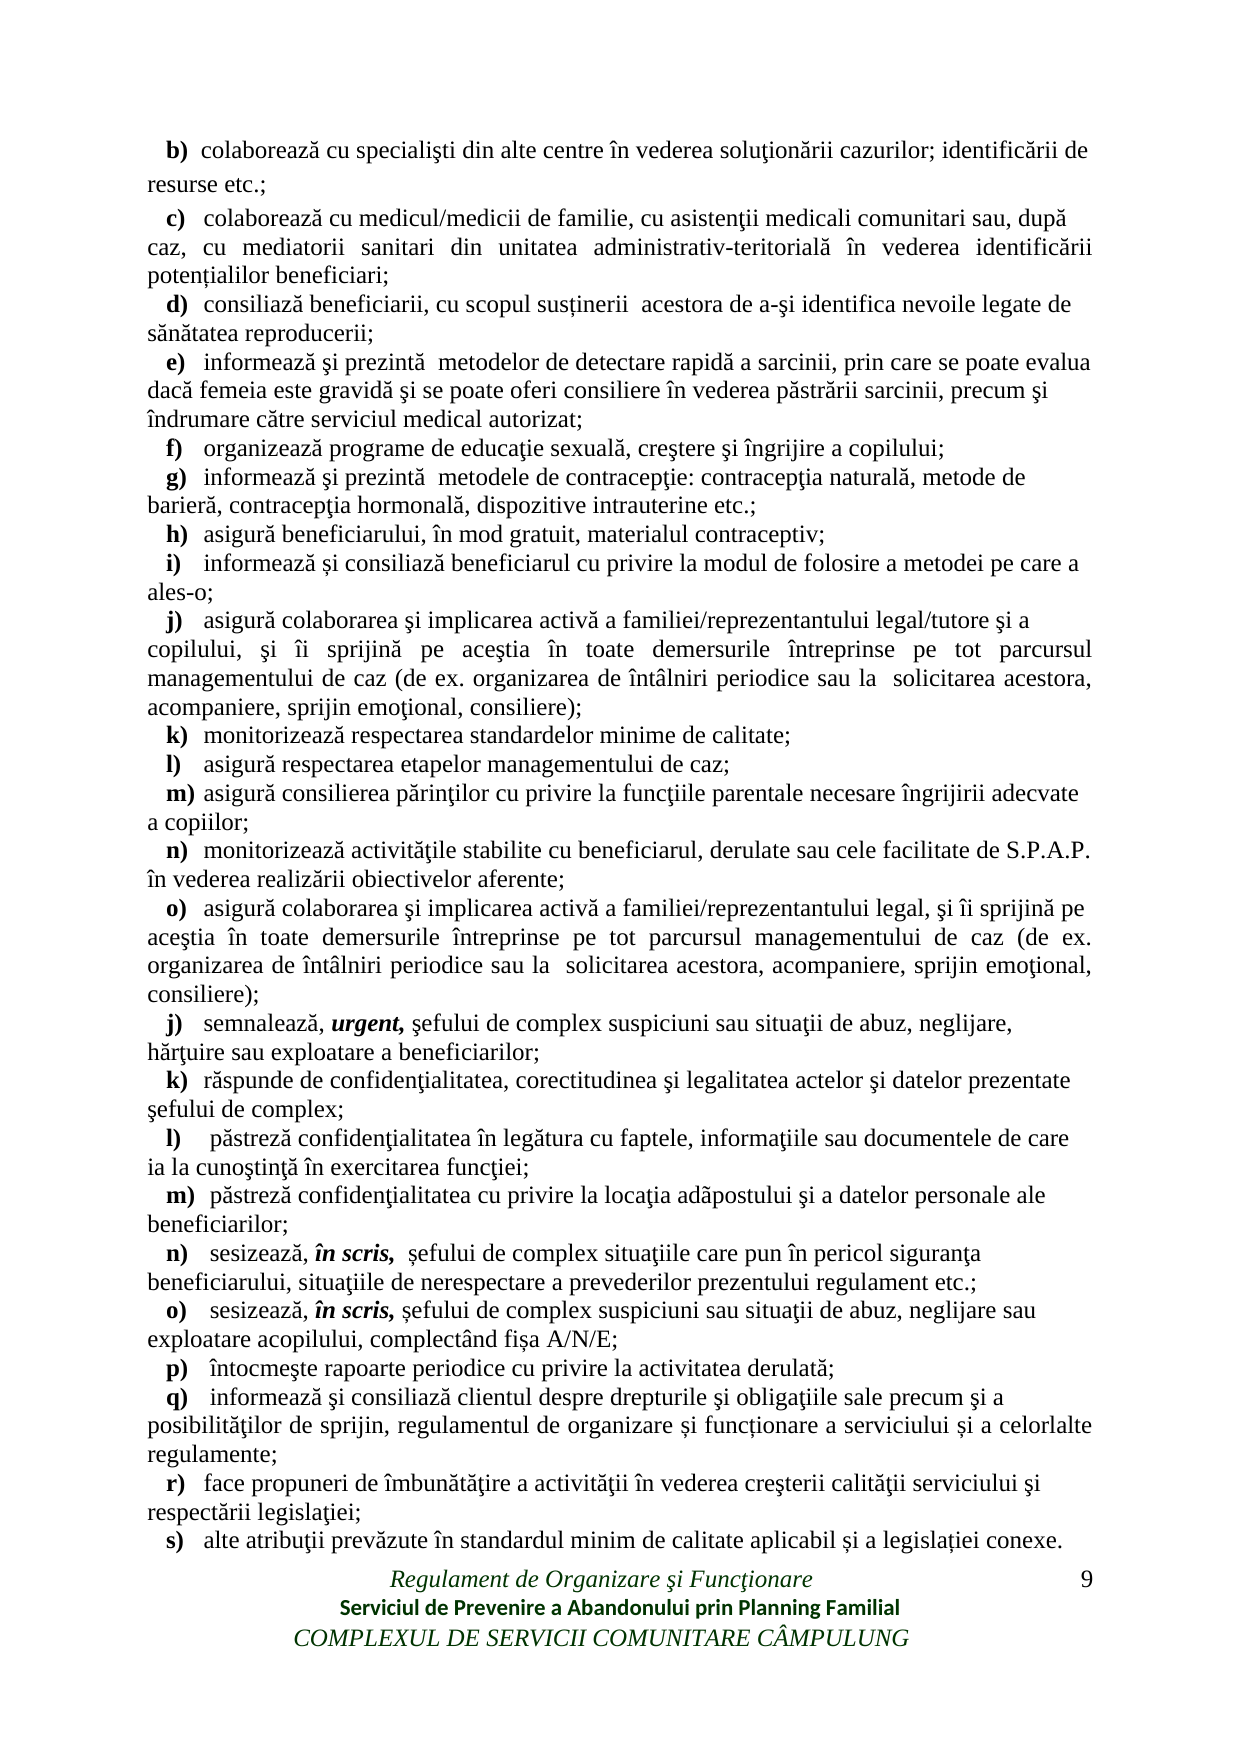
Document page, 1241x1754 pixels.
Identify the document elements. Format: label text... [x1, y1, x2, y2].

text beneficiarilor; [147, 1209, 1093, 1238]
list informează şi consiliază clientul despre drepturile şi obligaţiile sale precum şi a [166, 1382, 1093, 1410]
text ales-o; [147, 577, 1093, 605]
list informează şi prezintă metodelor de detectare rapidă a sarcinii, prin care se poate evalua [166, 347, 1093, 375]
list asigură colaborarea şi implicarea activă a familiei/reprezentantului legal, şi îi sprijină pe [166, 893, 1093, 922]
text barieră, contracepţia hormonală, dispozitive intrauterine etc.; [147, 490, 1093, 519]
text copilului, şi îi sprijină pe aceştia în toate demersurile întreprinse pe tot parcursul managementului de caz (de ex. organizarea de întâlniri periodice sau la solicitarea acestora, acompaniere, sprijin emoţional, consiliere); [147, 634, 1093, 720]
text aceştia în toate demersurile întreprinse pe tot parcursul managementului de caz (de ex. organizarea de întâlniri periodice sau la solicitarea acestora, acompaniere, sprijin emoţional, consiliere); [147, 922, 1093, 1008]
list sesizează, în scris, șefului de complex suspiciuni sau situaţii de abuz, neglijare sau [166, 1295, 1093, 1324]
text b) colaborează cu specialişti din alte centre în vederea soluţionării cazurilor; identificării de [147, 135, 1093, 164]
text posibilităţilor de sprijin, regulamentul de organizare și funcționare a serviciului și a celorlalte regulamente; [147, 1410, 1093, 1468]
list întocmeşte rapoarte periodice cu privire la activitatea derulată; [166, 1353, 1093, 1382]
list asigură respectarea etapelor managementului de caz; [166, 749, 1093, 778]
list sesizează, în scris, șefului de complex situaţiile care pun în pericol siguranţa [166, 1238, 1093, 1267]
list informează și consiliază beneficiarul cu privire la modul de folosire a metodei pe care a [166, 548, 1093, 577]
text şefului de complex; [147, 1094, 1093, 1123]
list colaborează cu medicul/medicii de familie, cu asistenţii medicali comunitari sau, după [166, 203, 1093, 232]
text a copiilor; [147, 807, 1093, 835]
text în vederea realizării obiectivelor aferente; [147, 864, 1093, 893]
list face propuneri de îmbunătăţire a activităţii în vederea creşterii calităţii serviciului şi [166, 1468, 1093, 1497]
list asigură beneficiarului, în mod gratuit, materialul contraceptiv; [166, 519, 1093, 548]
list monitorizează activităţile stabilite cu beneficiarul, derulate sau cele facilitate de S.P.A.P. [166, 835, 1093, 864]
text resurse etc.; [147, 169, 1088, 198]
text beneficiarului, situaţiile de nerespectare a prevederilor prezentului regulament etc.; [147, 1267, 1093, 1295]
text dacă femeia este gravidă şi se poate oferi consiliere în vederea păstrării sarcinii, precum şi îndrumare către serviciul medical autorizat; [147, 375, 1093, 433]
list alte atribuţii prevăzute în standardul minim de calitate aplicabil și a legislației conexe. [166, 1525, 1093, 1554]
list organizează programe de educaţie sexuală, creştere şi îngrijire a copilului; [166, 433, 1093, 462]
list consiliază beneficiarii, cu scopul susținerii acestora de a-şi identifica nevoile legate de [166, 289, 1093, 318]
list păstreză confidenţialitatea cu privire la locaţia adãpostului şi a datelor personale ale [166, 1180, 1093, 1209]
list hărţuire sau exploatare a beneficiarilor; [147, 1037, 1093, 1065]
text sănătatea reproducerii; [147, 318, 1093, 347]
list semnalează, urgent, şefului de complex suspiciuni sau situaţii de abuz, neglijare, [166, 1008, 1093, 1037]
list asigură consilierea părinţilor cu privire la funcţiile parentale necesare îngrijirii adecvate [166, 778, 1093, 807]
text exploatare acopilului, complectând fișa A/N/E; [147, 1324, 1093, 1353]
list monitorizează respectarea standardelor minime de calitate; [166, 720, 1093, 749]
list asigură colaborarea şi implicarea activă a familiei/reprezentantului legal/tutore şi a [166, 605, 1093, 634]
list păstreză confidenţialitatea în legătura cu faptele, informaţiile sau documentele de care [166, 1123, 1093, 1152]
text caz, cu mediatorii sanitari din unitatea administrativ-teritorială în vederea identificării potențialilor beneficiari; [147, 232, 1093, 289]
text ia la cunoştinţă în exercitarea funcţiei; [147, 1152, 1093, 1180]
list informează şi prezintă metodele de contracepţie: contracepţia naturală, metode de [166, 462, 1093, 490]
list răspunde de confidenţialitatea, corectitudinea şi legalitatea actelor şi datelor prezentate [166, 1065, 1093, 1094]
text respectării legislaţiei; [147, 1497, 1093, 1525]
